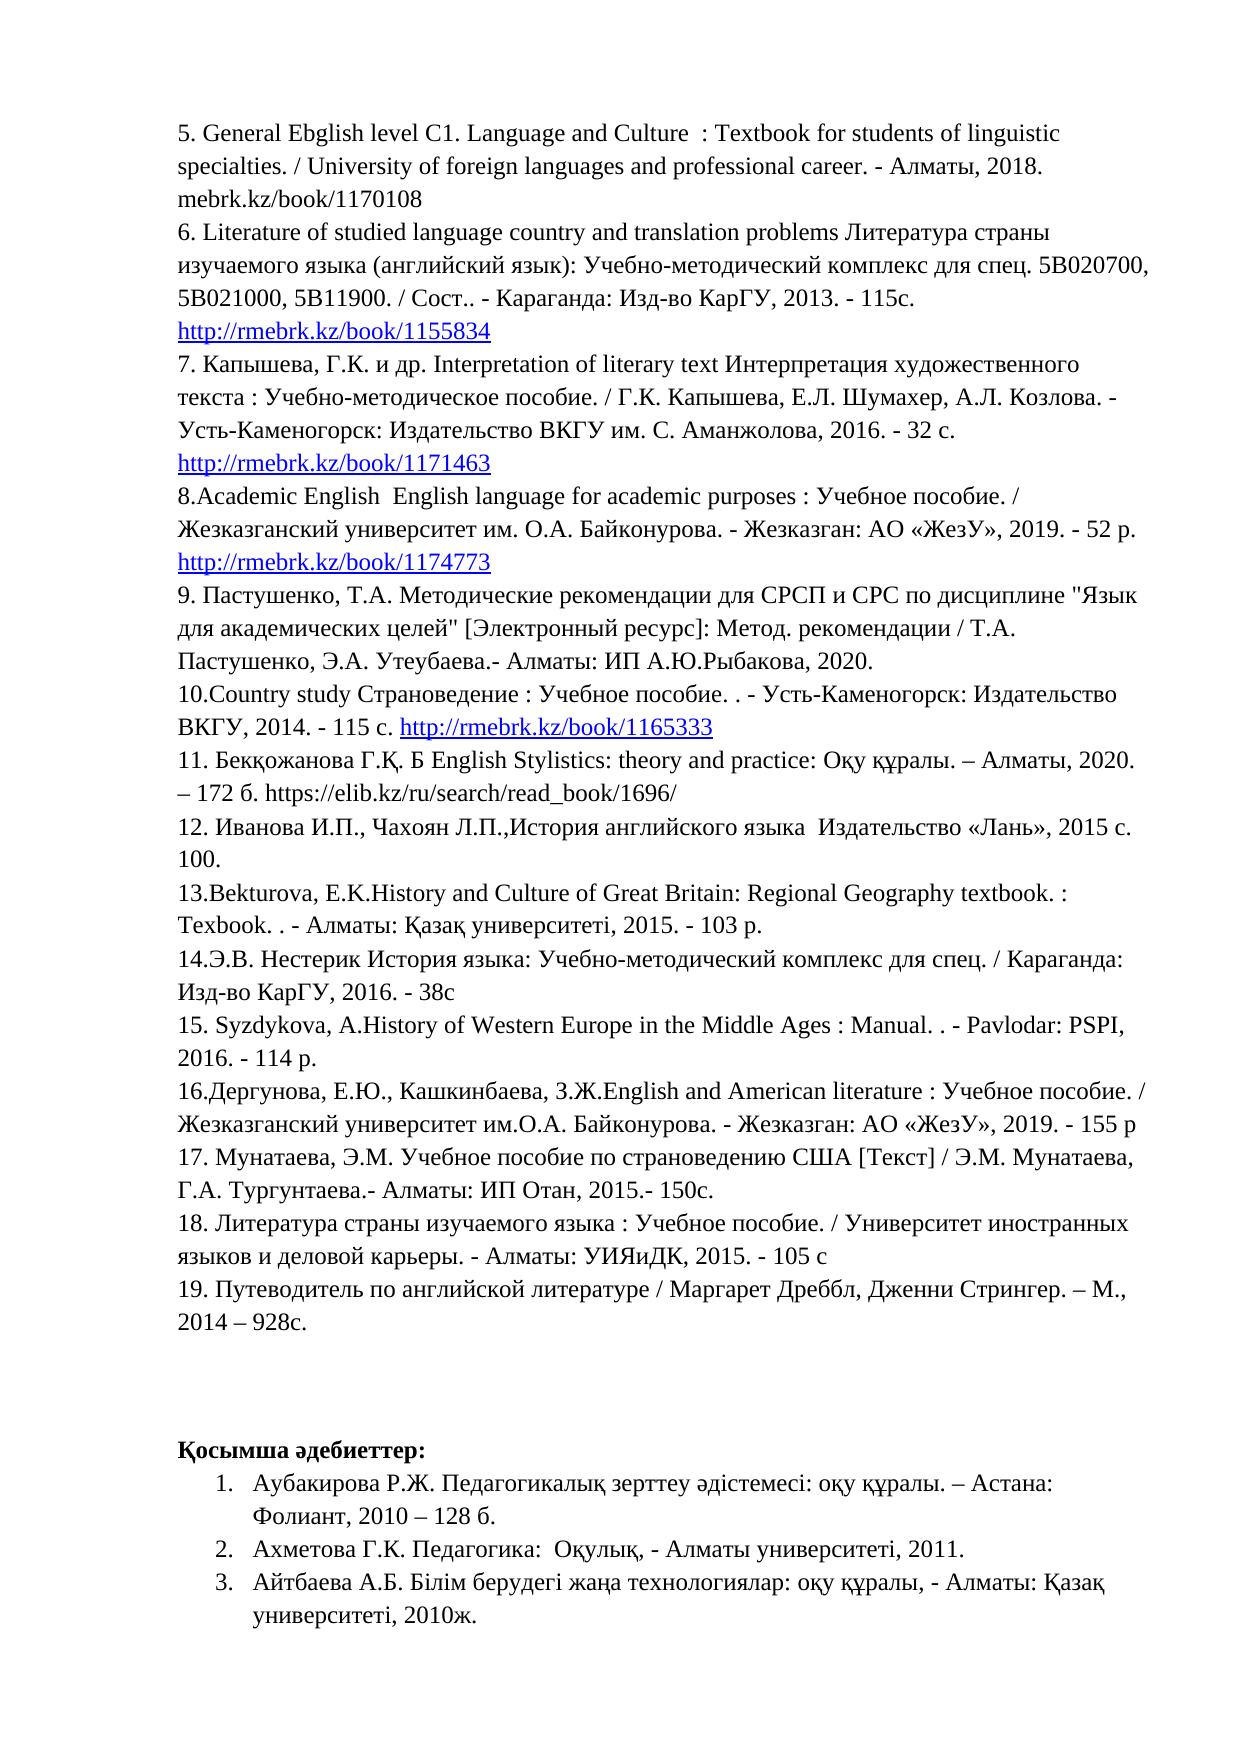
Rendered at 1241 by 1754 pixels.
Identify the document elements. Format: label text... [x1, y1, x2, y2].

text 12. Иванова И.П., Чахоян Л.П.,История английского языка Издательство «Лань», 2015 с. 100. [177, 812, 1152, 873]
text 11. Бекқожанова Г.Қ. Б English Stylistics: theory and practice: Оқу құралы. – Алматы, 2020. – 172 б. https://elib.kz/ru/search/read_book/1696/ [177, 746, 1152, 807]
list Ахметова Г.К. Педагогика: Оқулық, - Алматы университеті, 2011. [215, 1534, 1152, 1562]
text 13.Bekturova, E.K.History and Culture of Great Britain: Regional Geography textbook. : Texbook. . - Алматы: Қазақ университеті, 2015. - 103 p. [177, 878, 1152, 939]
list Аубакирова Р.Ж. Педагогикалық зерттеу әдістемесі: оқу құралы. – Астана: Фолиант, 2010 – 128 б. [215, 1468, 1152, 1529]
text Қосымша әдебиеттер: [177, 1435, 1152, 1463]
text 16.Дергунова, Е.Ю., Кашкинбаева, З.Ж.English and American literature : Учебное пособие. / Жезказганский университет им.О.А. Байконурова. - Жезказган: АО «ЖезУ», 2019. - 155 p [177, 1076, 1152, 1137]
list Айтбаева А.Б. Білім берудегі жаңа технологиялар: оқу құралы, - Алматы: Қазақ университеті, 2010ж. [215, 1567, 1152, 1628]
text 14.Э.В. Нестерик История языка: Учебно-методический комплекс для спец. / Караганда: Изд-во КарГУ, 2016. - 38c 15. Syzdykova, A.History of Western Europe in the Middle Ages : Manual. . - Pavlodar: PSPI, 2016. - 114 p. [177, 944, 1152, 1071]
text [177, 118, 1152, 741]
text 18. Литература страны изучаемого языка : Учебное пособие. / Университет иностранных языков и деловой карьеры. - Алматы: УИЯиДК, 2015. - 105 c [177, 1208, 1152, 1269]
text 17. Мунатаева, Э.М. Учебное пособие по страноведению США [Текст] / Э.М. Мунатаева, Г.А. Тургунтаева.- Алматы: ИП Отан, 2015.- 150с. [177, 1142, 1152, 1203]
text 19. Путеводитель по английской литературе / Маргарет Дреббл, Дженни Стрингер. – М., 2014 – 928с. [177, 1274, 1152, 1336]
